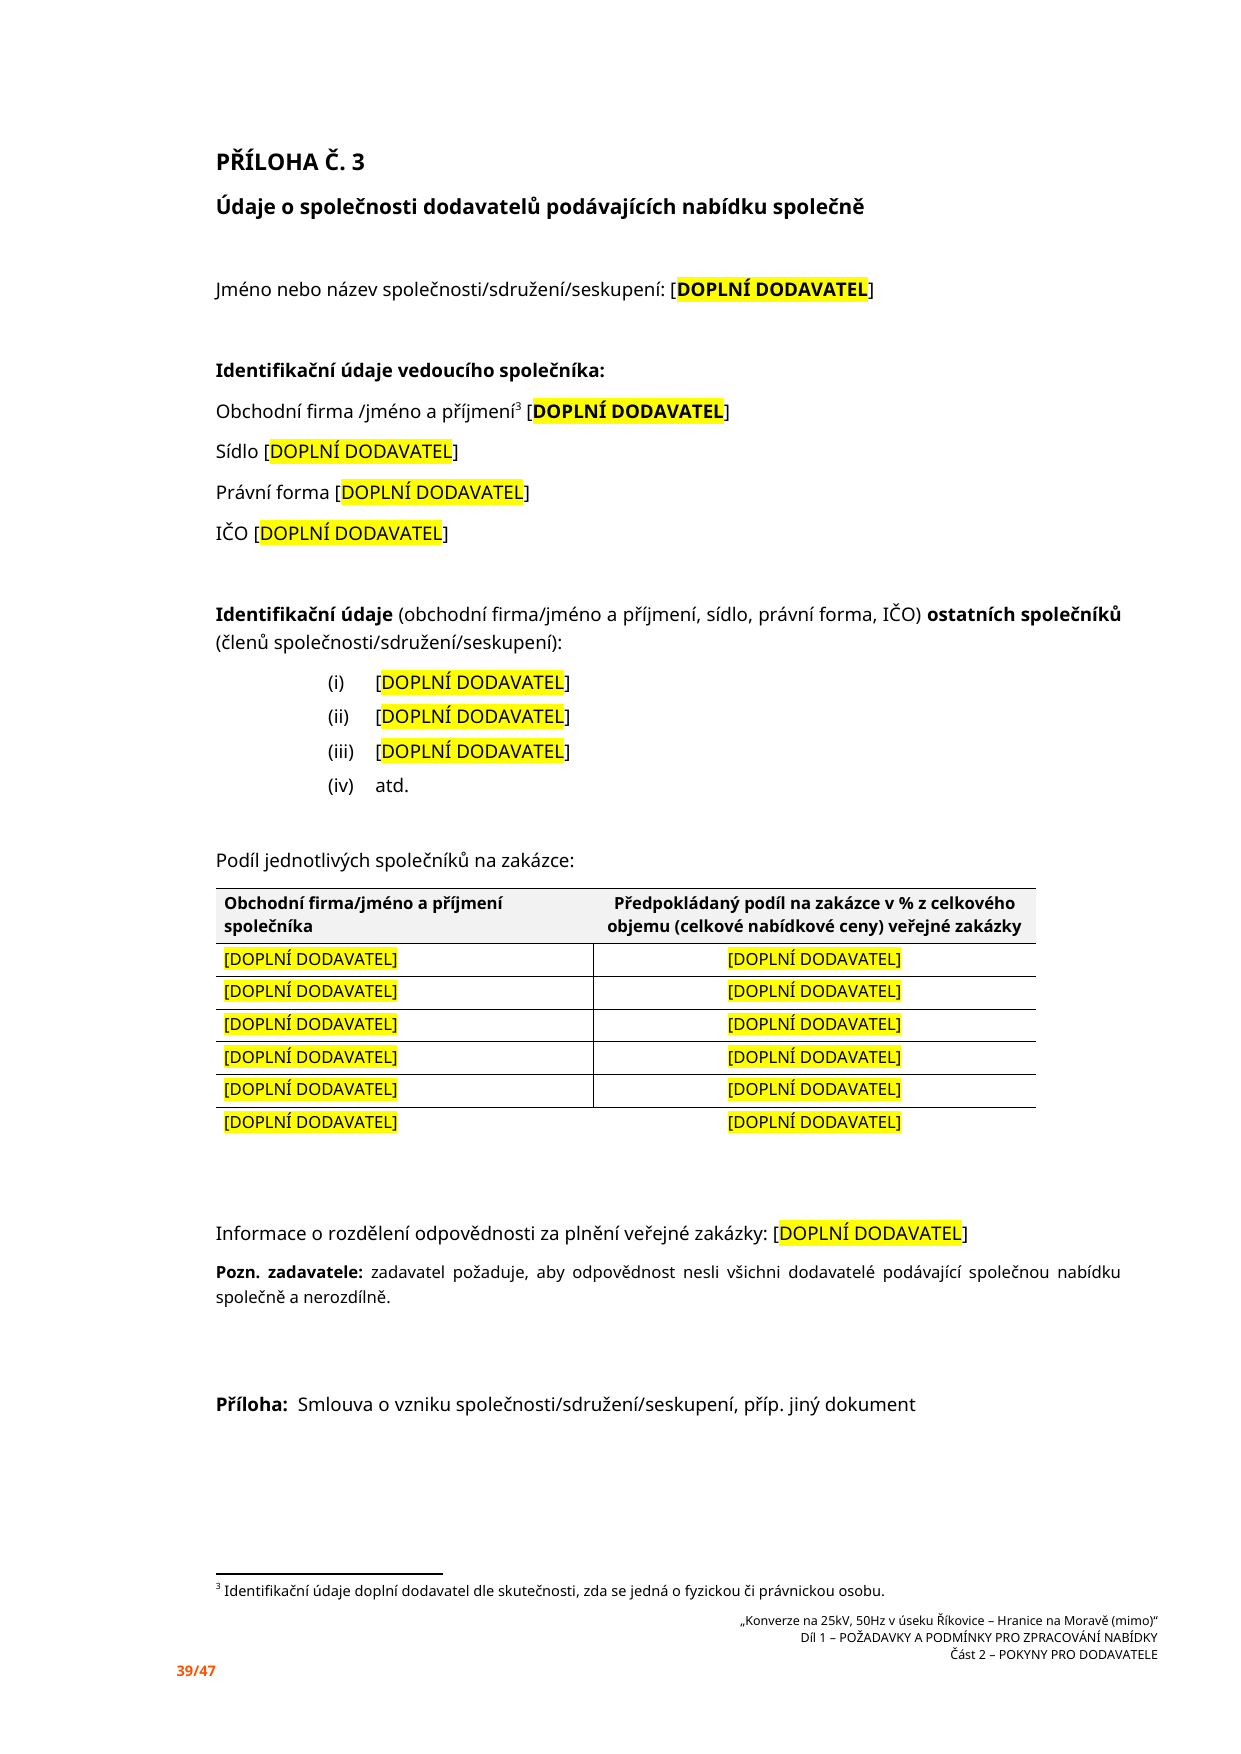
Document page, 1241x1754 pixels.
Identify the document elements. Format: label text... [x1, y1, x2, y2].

text atd. [328, 772, 1122, 798]
table_cell [DOPLNÍ DODAVATEL] [216, 1010, 593, 1041]
text Údaje o společnosti dodavatelů podávajících nabídku společně [216, 192, 1122, 221]
text Identifikační údaje vedoucího společníka: [216, 358, 1122, 383]
table_cell [DOPLNÍ DODAVATEL] [594, 944, 1036, 976]
text Obchodní firma /jméno a příjmení [DOPLNÍ DODAVATEL] [724, 398, 1122, 424]
table_cell [DOPLNÍ DODAVATEL] [216, 977, 593, 1008]
text Pozn. zadavatele: zadavatel požaduje, aby odpovědnost nesli všichni dodavatelé podávající společnou nabídku společně a nerozdílně. [216, 1261, 1122, 1308]
text IČO [DOPLNÍ DODAVATEL] [442, 520, 1122, 545]
text [DOPLNÍ DODAVATEL] [328, 669, 1122, 695]
text Informace o rozdělení odpovědnosti za plnění veřejné zakázky: [DOPLNÍ DODAVATEL] [216, 1220, 779, 1246]
text Právní forma [DOPLNÍ DODAVATEL] [216, 479, 341, 505]
table_cell [DOPLNÍ DODAVATEL] [594, 1010, 1036, 1041]
table_cell [DOPLNÍ DODAVATEL] [594, 1042, 1036, 1074]
text [DOPLNÍ DODAVATEL] [564, 738, 1122, 763]
text Podíl jednotlivých společníků na zakázce: [216, 847, 1122, 873]
table_cell [DOPLNÍ DODAVATEL] [593, 1108, 1036, 1139]
table_cell [DOPLNÍ DODAVATEL] [594, 1075, 1036, 1107]
text Jméno nebo název společnosti/sdružení/seskupení: [DOPLNÍ DODAVATEL] [868, 277, 1122, 302]
text [DOPLNÍ DODAVATEL] [564, 704, 1122, 729]
text Příloha č. 3 [216, 146, 1122, 177]
table_cell [DOPLNÍ DODAVATEL] [216, 1075, 593, 1107]
text [DOPLNÍ DODAVATEL] [328, 738, 381, 763]
text Obchodní firma /jméno a příjmení [DOPLNÍ DODAVATEL] [216, 398, 533, 424]
text Identifikační údaje (obchodní firma/jméno a příjmení, sídlo, právní forma, IČO) ostatních společníků (členů společnosti/sdružení/seskupení): [216, 601, 1122, 654]
table_cell [DOPLNÍ DODAVATEL] [216, 944, 593, 976]
text [DOPLNÍ DODAVATEL] [328, 704, 381, 729]
table_cell [DOPLNÍ DODAVATEL] [216, 1108, 593, 1139]
text Právní forma [DOPLNÍ DODAVATEL] [523, 479, 1122, 505]
table_header Předpokládaný podíl na zakázce v % z celkového objemu (celkové nabídkové ceny) veřejné zakázky [593, 889, 1036, 943]
text Jméno nebo název společnosti/sdružení/seskupení: [DOPLNÍ DODAVATEL] [216, 277, 677, 302]
text Sídlo [DOPLNÍ DODAVATEL] [452, 439, 1122, 464]
table_header Obchodní firma/jméno a příjmení společníka [216, 889, 593, 943]
table_cell [DOPLNÍ DODAVATEL] [216, 1042, 593, 1074]
table_cell [DOPLNÍ DODAVATEL] [594, 977, 1036, 1008]
text Příloha: Smlouva o vzniku společnosti/sdružení/seskupení, příp. jiný dokument [216, 1392, 1122, 1417]
